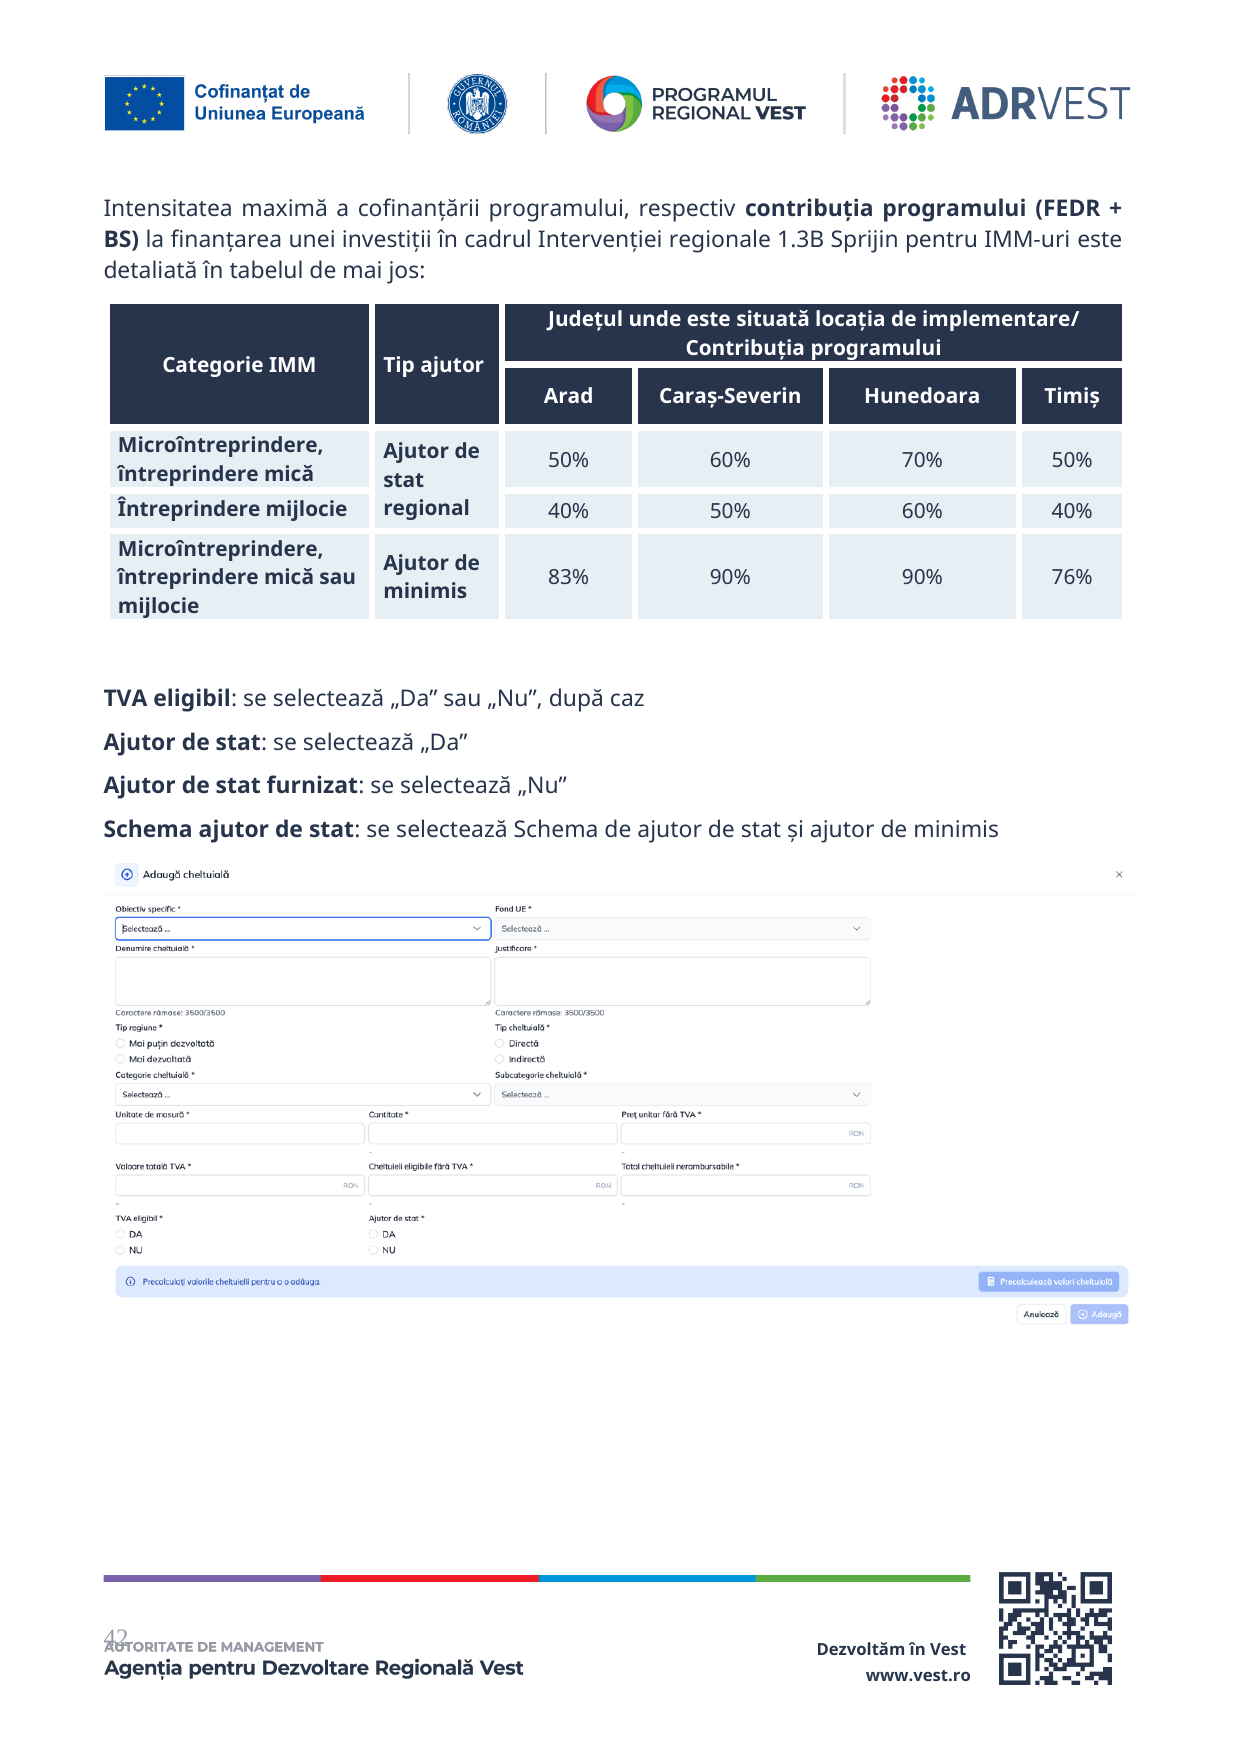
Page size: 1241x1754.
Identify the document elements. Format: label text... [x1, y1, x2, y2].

table_cell Microîntreprindere, întreprindere mică sau mijlocie [110, 534, 369, 619]
picture [990, 1563, 1121, 1694]
table_cell 40% [505, 494, 632, 528]
table_cell 60% [829, 494, 1016, 528]
table_cell 60% [638, 431, 823, 487]
table_header Categorie IMM [110, 304, 369, 424]
text Ajutor de stat: se selectează „Da” [103, 725, 1122, 757]
table_cell Ajutor de minimis [375, 534, 499, 619]
table_cell 90% [638, 534, 823, 619]
picture [103, 856, 1134, 1328]
table_cell Microîntreprindere, întreprindere mică [110, 431, 369, 487]
table_cell 83% [505, 534, 632, 619]
text Schema ajutor de stat: se selectează Schema de ajutor de stat și ajutor de minimis [103, 813, 1122, 844]
table_cell 90% [829, 534, 1016, 619]
text TVA eligibil: se selectează „Da” sau „Nu”, după caz [103, 682, 1122, 713]
table_cell 50% [505, 431, 632, 487]
table_cell Întreprindere mijlocie [110, 494, 369, 528]
table_cell 50% [638, 494, 823, 528]
table_cell 76% [1022, 534, 1122, 619]
table_header Tip ajutor [375, 304, 499, 424]
table_cell 70% [829, 431, 1016, 487]
table_cell Arad [505, 368, 632, 424]
table_header Județul unde este situată locația de implementare/ Contribuția programului [505, 304, 1122, 361]
table_cell Hunedoara [829, 368, 1016, 424]
table_cell Ajutor de stat regional [375, 431, 499, 528]
table_cell Caraș-Severin [638, 368, 823, 424]
picture [103, 73, 1131, 134]
table_cell Timiș [1022, 368, 1122, 424]
table_cell 50% [1022, 431, 1122, 487]
table_cell 40% [1022, 494, 1122, 528]
text Ajutor de stat furnizat: se selectează „Nu” [103, 769, 1122, 800]
text Intensitatea maximă a cofinanțării programului, respectiv contribuția programului (FEDR + BS) la finanțarea unei investiții în cadrul Intervenției regionale 1.3B Sprijin pentru IMM-uri este detaliată în tabelul de mai jos: [103, 192, 1122, 286]
